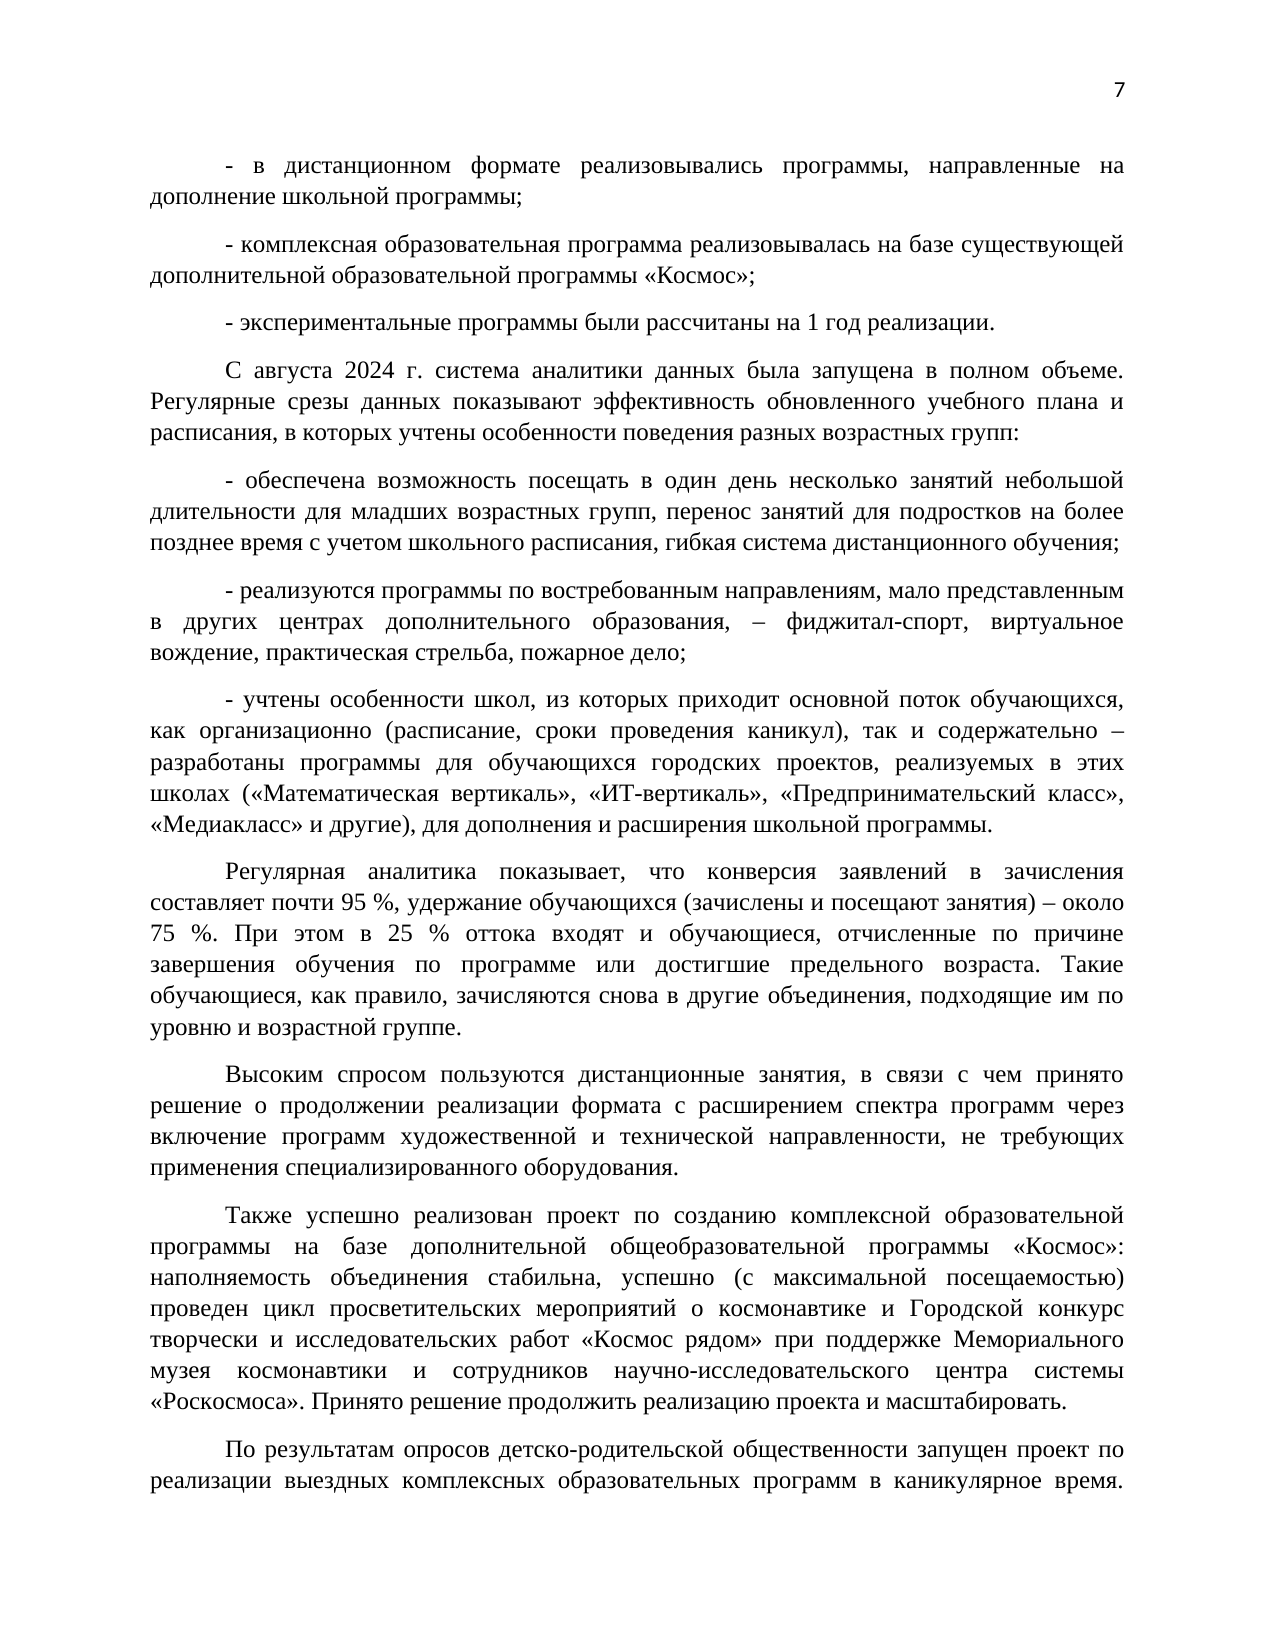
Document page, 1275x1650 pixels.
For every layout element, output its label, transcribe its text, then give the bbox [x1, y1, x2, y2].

text С августа 2024 г. система аналитики данных была запущена в полном объеме. Регулярные срезы данных показывают эффективность обновленного учебного плана и расписания, в которых учтены особенности поведения разных возрастных групп: [150, 355, 1125, 446]
text Регулярная аналитика показывает, что конверсия заявлений в зачисления составляет почти 95 %, удержание обучающихся (зачислены и посещают занятия) – около 75 %. При этом в 25 % оттока входят и обучающиеся, отчисленные по причине завершения обучения по программе или достигшие предельного возраста. Такие обучающиеся, как правило, зачисляются снова в другие объединения, подходящие им по уровню и возрастной группе. [150, 856, 1125, 1040]
text - в дистанционном формате реализовывались программы, направленные на дополнение школьной программы; [150, 150, 1125, 210]
text Также успешно реализован проект по созданию комплексной образовательной программы на базе дополнительной общеобразовательной программы «Космос»: наполняемость объединения стабильна, успешно (с максимальной посещаемостью) проведен цикл просветительских мероприятий о космонавтике и Городской конкурс творчески и исследовательских работ «Космос рядом» при поддержке Мемориального музея космонавтики и сотрудников научно-исследовательского центра системы «Роскосмоса». Принято решение продолжить реализацию проекта и масштабировать. [150, 1200, 1125, 1415]
text - обеспечена возможность посещать в один день несколько занятий небольшой длительности для младших возрастных групп, перенос занятий для подростков на более позднее время с учетом школьного расписания, гибкая система дистанционного обучения; [150, 465, 1125, 556]
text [150, 1434, 1125, 1494]
text - комплексная образовательная программа реализовывалась на базе существующей дополнительной образовательной программы «Космос»; [150, 229, 1125, 288]
text Высоким спросом пользуются дистанционные занятия, в связи с чем принято решение о продолжении реализации формата с расширением спектра программ через включение программ художественной и технической направленности, не требующих применения специализированного оборудования. [150, 1059, 1125, 1181]
text - реализуются программы по востребованным направлениям, мало представленным в других центрах дополнительного образования, – фиджитал-спорт, виртуальное вождение, практическая стрельба, пожарное дело; [150, 575, 1125, 666]
text - экспериментальные программы были рассчитаны на 1 год реализации. [150, 307, 1125, 336]
text - учтены особенности школ, из которых приходит основной поток обучающихся, как организационно (расписание, сроки проведения каникул), так и содержательно – разработаны программы для обучающихся городских проектов, реализуемых в этих школах («Математическая вертикаль», «ИТ-вертикаль», «Предпринимательский класс», «Медиакласс» и другие), для дополнения и расширения школьной программы. [150, 684, 1125, 837]
